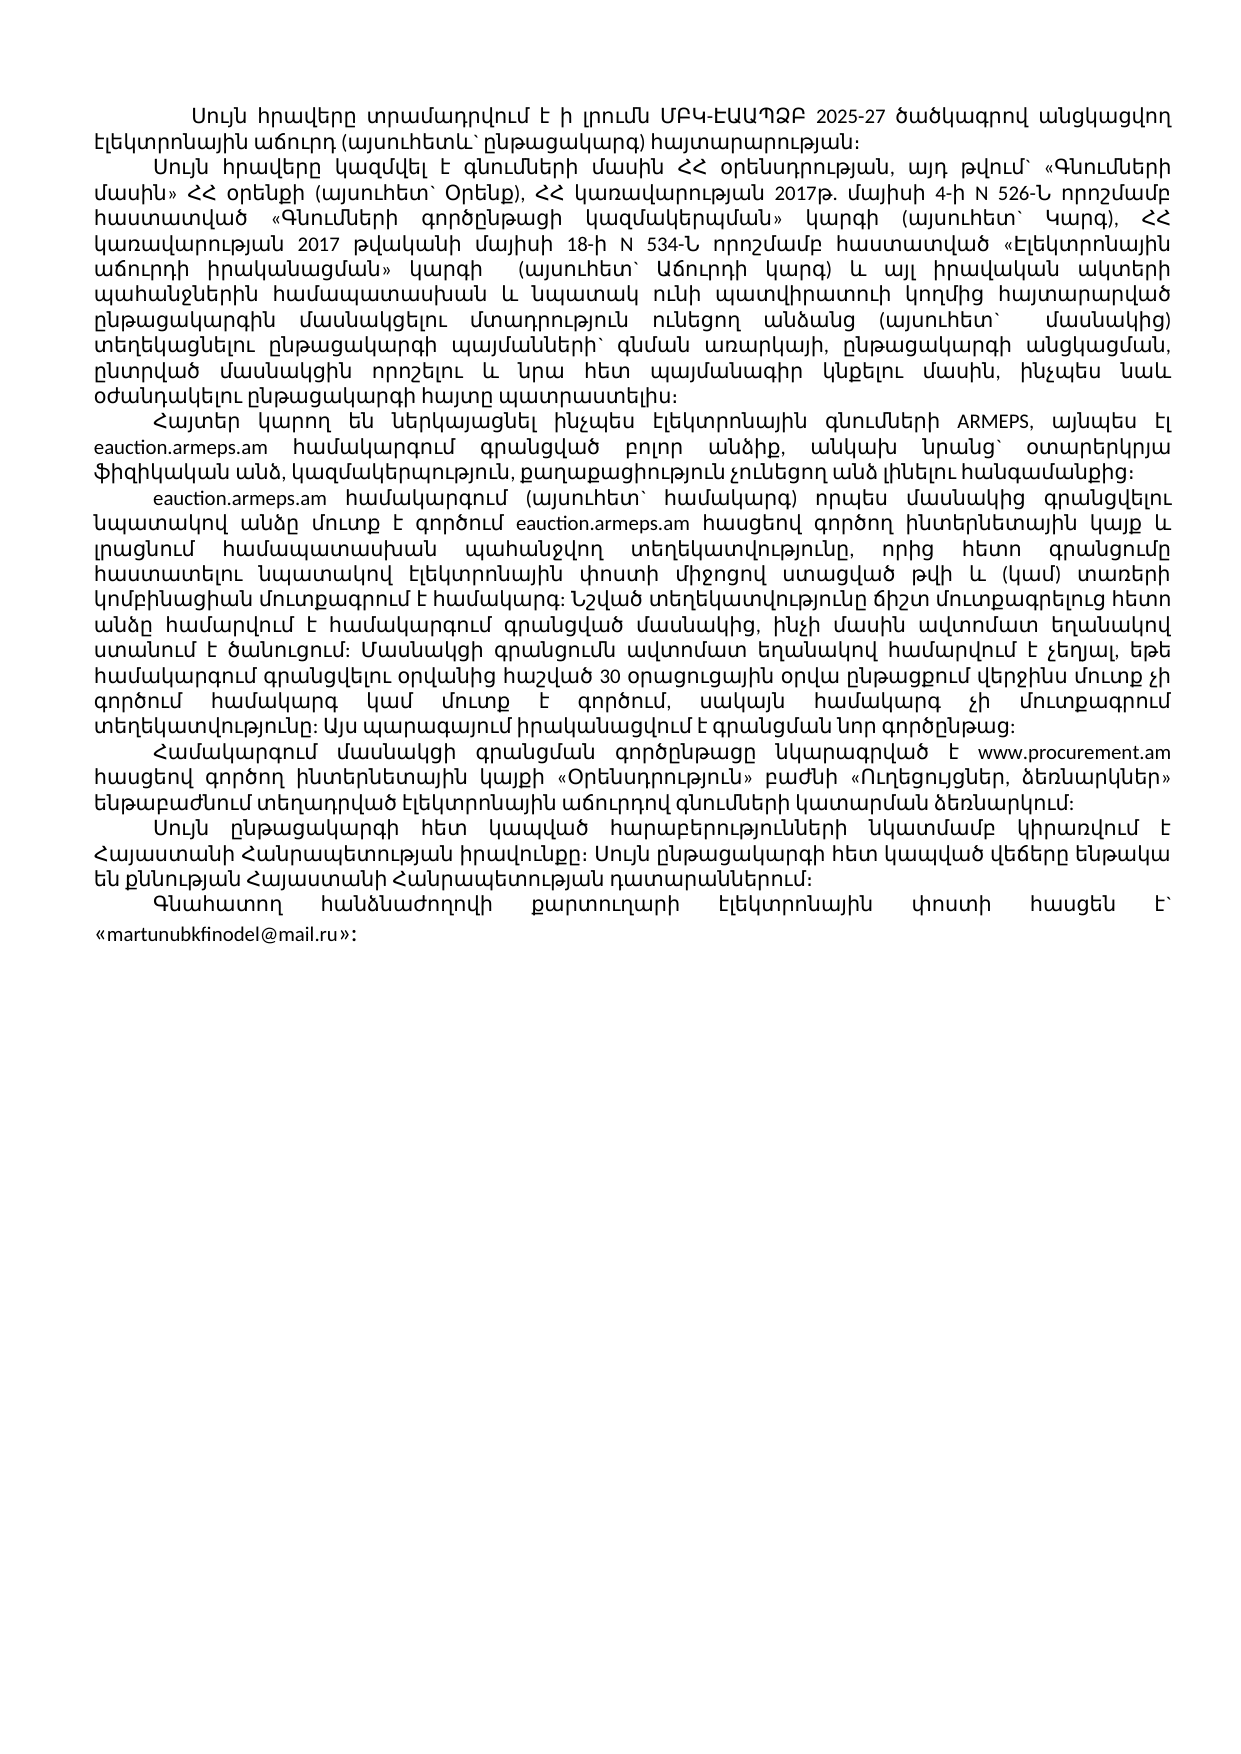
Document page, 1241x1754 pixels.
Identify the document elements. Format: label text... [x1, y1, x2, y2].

text Սույն հրավերը տրամադրվում է ի լրումն ՄԲԿ-ԷԱԱՊՁԲ 2025-27 ծածկագրով անցկացվող էլեկտրոնային աճուրդ (այսուհետև` ընթացակարգ) հայտարարության։ [94, 104, 1171, 154]
text Համակարգում մասնակցի գրանցման գործընթացը նկարագրված է www.procurement.am հասցեով գործող ինտերնետային կայքի «Օրենսդրություն» բաժնի «Ուղեցույցներ, ձեռնարկներ» ենթաբաժնում տեղադրված էլեկտրոնային աճուրդով գնումների կատարման ձեռնարկում: [94, 739, 1171, 815]
text eauction.armeps.am համակարգում (այսուհետ` համակարգ) որպես մասնակից գրանցվելու նպատակով անձը մուտք է գործում eauction.armeps.am հասցեով գործող ինտերնետային կայք և լրացնում համապատասխան պահանջվող տեղեկատվությունը, որից հետո գրանցումը հաստատելու նպատակով էլեկտրոնային փոստի միջոցով ստացված թվի և (կամ) տառերի կոմբինացիան մուտքագրում է համակարգ: Նշված տեղեկատվությունը ճիշտ մուտքագրելուց հետո անձը համարվում է համակարգում գրանցված մասնակից, ինչի մասին ավտոմատ եղանակով ստանում է ծանուցում: Մասնակցի գրանցումն ավտոմատ եղանակով համարվում է չեղյալ, եթե համակարգում գրանցվելու օրվանից հաշված 30 օրացուցային օրվա ընթացքում վերջինս մուտք չի գործում համակարգ կամ մուտք է գործում, սակայն համակարգ չի մուտքագրում տեղեկատվությունը: Այս պարագայում իրականացվում է գրանցման նոր գործընթաց: [94, 485, 1171, 739]
text Սույն ընթացակարգի հետ կապված հարաբերությունների նկատմամբ կիրառվում է Հայաստանի Հանրապետության իրավունքը։ Սույն ընթացակարգի հետ կապված վեճերը ենթակա են քննության Հայաստանի Հանրապետության դատարաններում։ [94, 815, 1171, 892]
text Հայտեր կարող են ներկայացնել ինչպես էլեկտրոնային գնումների ARMEPS, այնպես էլ eauction.armeps.am համակարգում գրանցված բոլոր անձիք, անկախ նրանց` օտարերկրյա ֆիզիկական անձ, կազմակերպություն, քաղաքացիություն չունեցող անձ լինելու հանգամանքից։ [94, 409, 1171, 485]
text Սույն հրավերը կազմվել է գնումների մասին ՀՀ օրենսդրության, այդ թվում` «Գնումների մասին» ՀՀ օրենքի (այսուհետ` Օրենք), ՀՀ կառավարության 2017թ. մայիսի 4-ի N 526-Ն որոշմամբ հաստատված «Գնումների գործընթացի կազմակերպման» կարգի (այսուհետ` Կարգ), ՀՀ կառավարության 2017 թվականի մայիսի 18-ի N 534-Ն որոշմամբ հաստատված «Էլեկտրոնային աճուրդի իրականացման» կարգի (այսուհետ` Աճուրդի կարգ) և այլ իրավական ակտերի պահանջներին համապատասխան և նպատակ ունի պատվիրատուի կողմից հայտարարված ընթացակարգին մասնակցելու մտադրություն ունեցող անձանց (այսուհետ` մասնակից) տեղեկացնելու ընթացակարգի պայմանների` գնման առարկայի, ընթացակարգի անցկացման, ընտրված մասնակցին որոշելու և նրա հետ պայմանագիր կնքելու մասին, ինչպես նաև օժանդակելու ընթացակարգի հայտը պատրաստելիս։ [94, 154, 1171, 409]
text Գնահատող հանձնաժողովի քարտուղարի էլեկտրոնային փոստի հասցեն է` «martunubkfinodel@mail.ru»: [94, 892, 1171, 948]
